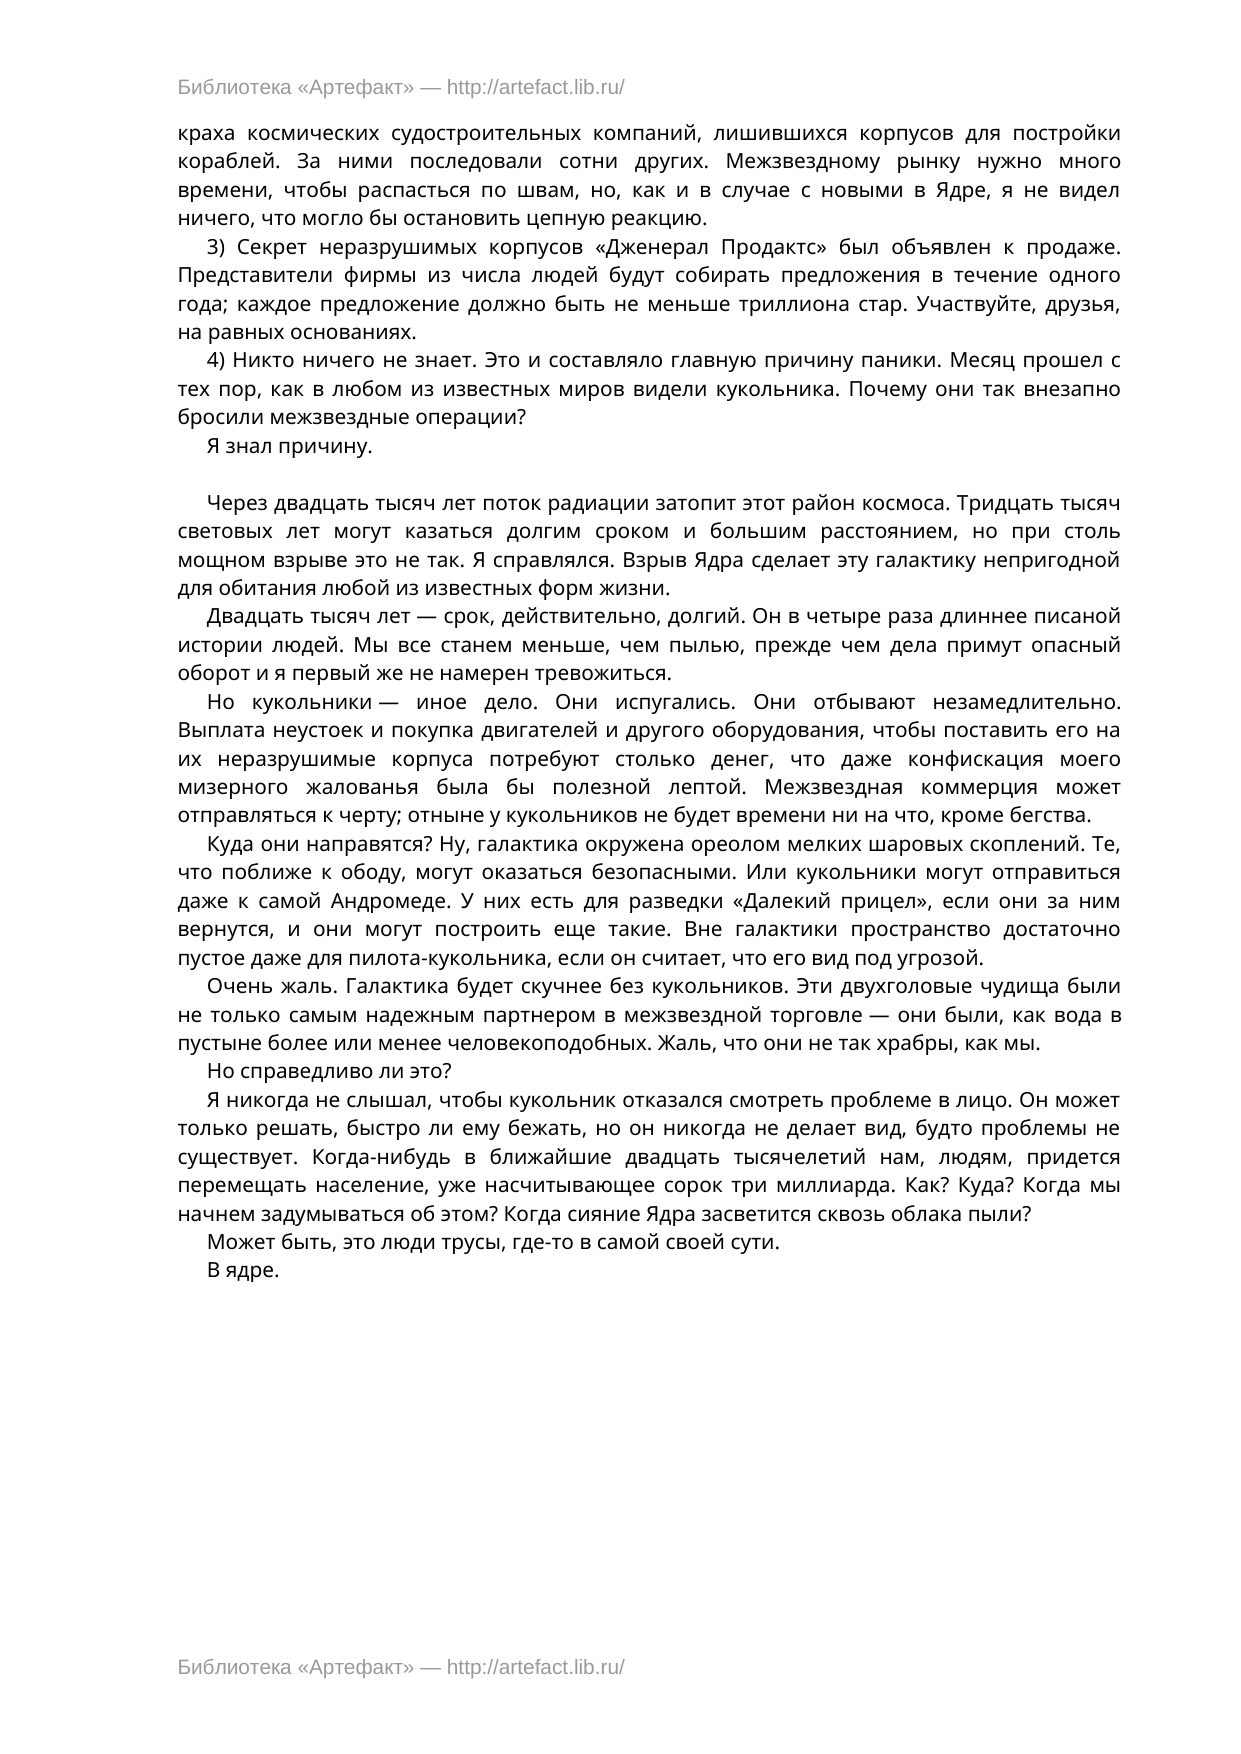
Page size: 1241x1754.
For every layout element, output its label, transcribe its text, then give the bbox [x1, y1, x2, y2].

text Очень жаль. Галактика будет скучнее без кукольников. Эти двухголовые чудища были не только самым надежным партнером в межзвездной торговле — они были, как вода в пустыне более или менее человекоподобных. Жаль, что они не так храбры, как мы. [177, 971, 1122, 1057]
text Может быть, это люди трусы, где-то в самой своей сути. [177, 1227, 1122, 1256]
text Но кукольники — иное дело. Они испугались. Они отбывают незамедлительно. Выплата неустоек и покупка двигателей и другого оборудования, чтобы поставить его на их неразрушимые корпуса потребуют столько денег, что даже конфискация моего мизерного жалованья была бы полезной лептой. Межзвездная коммерция может отправляться к черту; отныне у кукольников не будет времени ни на что, кроме бегства. [177, 687, 1122, 829]
text Двадцать тысяч лет — срок, действительно, долгий. Он в четыре раза длиннее писаной истории людей. Мы все станем меньше, чем пылью, прежде чем дела примут опасный оборот и я первый же не намерен тревожиться. [177, 602, 1122, 687]
text Я знал причину. [177, 431, 1122, 459]
text Я никогда не слышал, чтобы кукольник отказался смотреть проблеме в лицо. Он может только решать, быстро ли ему бежать, но он никогда не делает вид, будто проблемы не существует. Когда-нибудь в ближайшие двадцать тысячелетий нам, людям, придется перемещать население, уже насчитывающее сорок три миллиарда. Как? Куда? Когда мы начнем задумываться об этом? Когда сияние Ядра засветится сквозь облака пыли? [177, 1085, 1122, 1227]
text Через двадцать тысяч лет поток радиации затопит этот район космоса. Тридцать тысяч световых лет могут казаться долгим сроком и большим расстоянием, но при столь мощном взрыве это не так. Я справлялся. Взрыв Ядра сделает эту галактику непригодной для обитания любой из известных форм жизни. [177, 488, 1122, 602]
text 3) Секрет неразрушимых корпусов «Дженерал Продактс» был объявлен к продаже. Представители фирмы из числа людей будут собирать предложения в течение одного года; каждое предложение должно быть не меньше триллиона стар. Участвуйте, друзья, на равных основаниях. [177, 232, 1122, 346]
text 4) Никто ничего не знает. Это и составляло главную причину паники. Месяц прошел с тех пор, как в любом из известных миров видели кукольника. Почему они так внезапно бросили межзвездные операции? [177, 346, 1122, 431]
text Но справедливо ли это? [177, 1057, 1122, 1085]
text Куда они направятся? Ну, галактика окружена ореолом мелких шаровых скоплений. Те, что поближе к ободу, могут оказаться безопасными. Или кукольники могут отправиться даже к самой Андромеде. У них есть для разведки «Далекий прицел», если они за ним вернутся, и они могут построить еще такие. Вне галактики пространство достаточно пустое даже для пилота-кукольника, если он считает, что его вид под угрозой. [177, 829, 1122, 971]
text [177, 118, 1122, 232]
text В ядре. [177, 1256, 1122, 1284]
